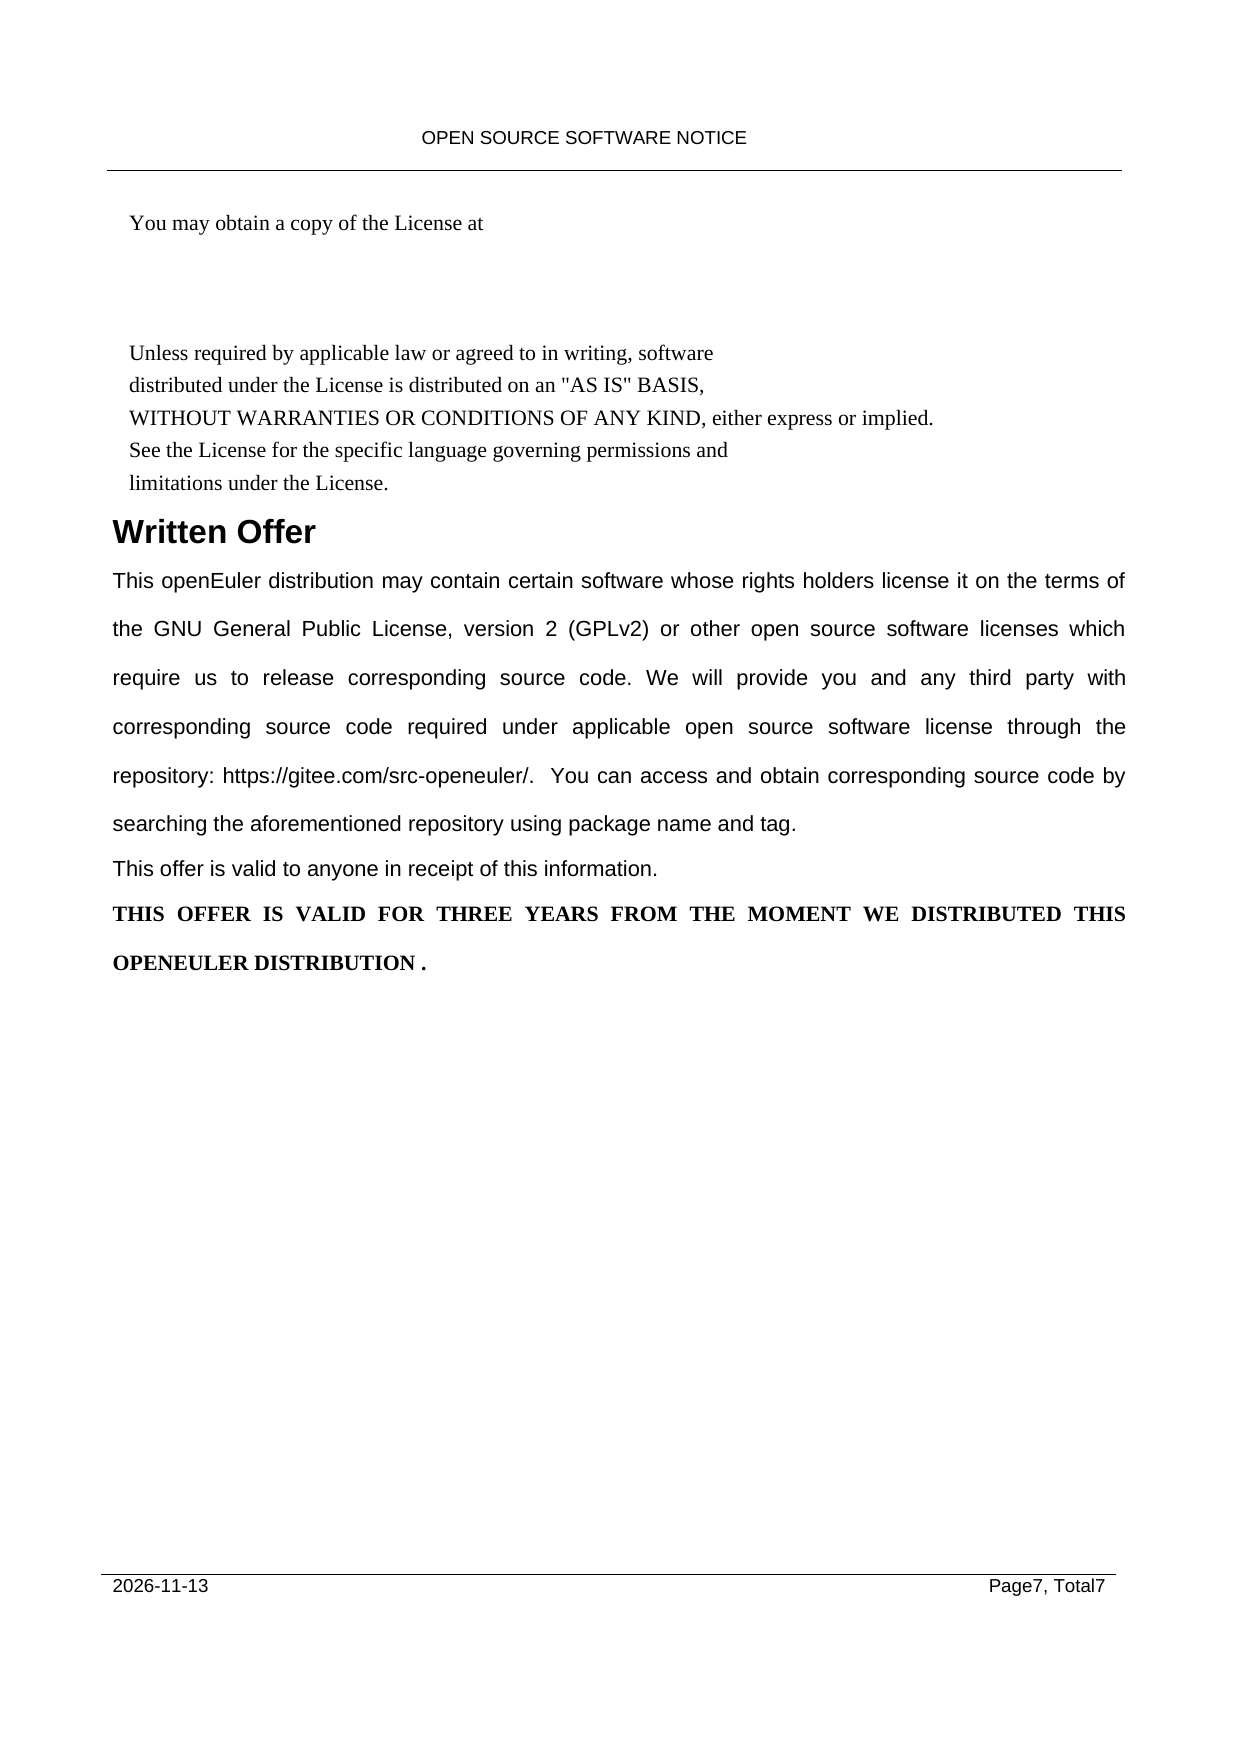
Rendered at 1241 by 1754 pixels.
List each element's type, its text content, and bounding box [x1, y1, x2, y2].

text Written Offer [112, 499, 1128, 564]
text This offer is valid to anyone in receipt of this information. [112, 853, 1128, 885]
text This openEuler distribution may contain certain software whose rights holders license it on the terms of the GNU General Public License, version 2 (GPLv2) or other open source software licenses which require us to release corresponding source code. We will provide you and any third party with corresponding source code required under applicable open source software license through the repository: https://gitee.com/src-openeuler/. You can access and obtain corresponding source code by searching the aforementioned repository using package name and tag. [112, 564, 1128, 840]
text THIS OFFER IS VALID FOR THREE YEARS FROM THE MOMENT WE DISTRIBUTED THIS OPENEULER DISTRIBUTION . [112, 898, 1128, 979]
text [112, 206, 1128, 499]
